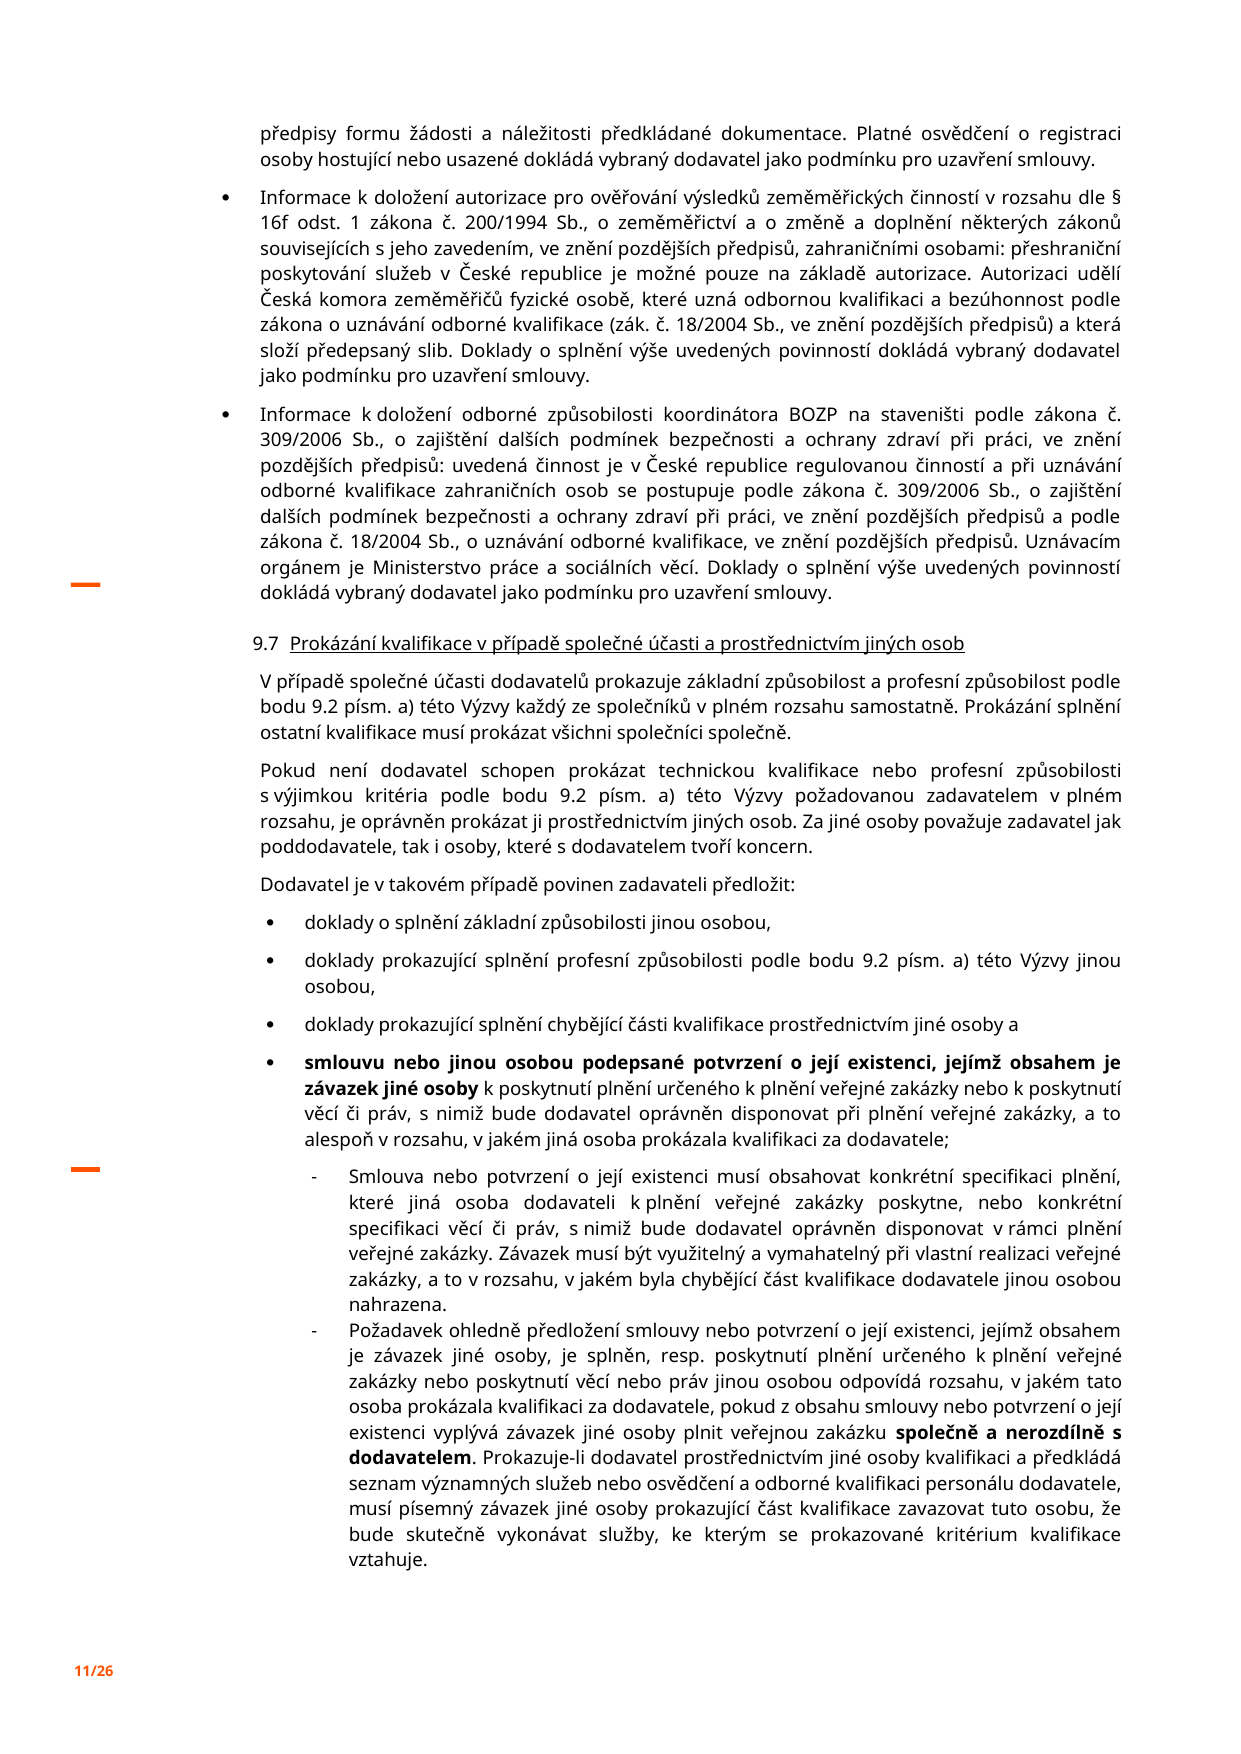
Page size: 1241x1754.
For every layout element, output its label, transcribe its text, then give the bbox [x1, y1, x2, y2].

list Informace k doložení odborné způsobilosti koordinátora BOZP na staveništi podle zákona č. 309/2006 Sb., o zajištění dalších podmínek bezpečnosti a ochrany zdraví při práci, ve znění pozdějších předpisů: uvedená činnost je v České republice regulovanou činností a při uznávání odborné kvalifikace zahraničních osob se postupuje podle zákona č. 309/2006 Sb., o zajištění dalších podmínek bezpečnosti a ochrany zdraví při práci, ve znění pozdějších předpisů a podle zákona č. 18/2004 Sb., o uznávání odborné kvalifikace, ve znění pozdějších předpisů. Uznávacím orgánem je Ministerstvo práce a sociálních věcí. Doklady o splnění výše uvedených povinností dokládá vybraný dodavatel jako podmínku pro uzavření smlouvy. [222, 401, 1122, 605]
list Prokázání kvalifikace v případě společné účasti a prostřednictvím jiných osob [252, 630, 1122, 656]
list Smlouva nebo potvrzení o její existenci musí obsahovat konkrétní specifikaci plnění, které jiná osoba dodavateli k plnění veřejné zakázky poskytne, nebo konkrétní specifikaci věcí či práv, s nimiž bude dodavatel oprávněn disponovat v rámci plnění veřejné zakázky. Závazek musí být využitelný a vymahatelný při vlastní realizaci veřejné zakázky, a to v rozsahu, v jakém byla chybějící část kvalifikace dodavatele jinou osobou nahrazena. [311, 1164, 1122, 1317]
list doklady o splnění základní způsobilosti jinou osobou, [267, 910, 1122, 935]
text Dodavatel je v takovém případě povinen zadavateli předložit: [260, 872, 1122, 897]
text V případě společné účasti dodavatelů prokazuje základní způsobilost a profesní způsobilost podle bodu 9.2 písm. a) této Výzvy každý ze společníků v plném rozsahu samostatně. Prokázání splnění ostatní kvalifikace musí prokázat všichni společníci společně. [260, 668, 1122, 744]
list Informace k doložení autorizace pro ověřování výsledků zeměměřických činností v rozsahu dle § 16f odst. 1 zákona č. 200/1994 Sb., o zeměměřictví a o změně a doplnění některých zákonů souvisejících s jeho zavedením, ve znění pozdějších předpisů, zahraničními osobami: přeshraniční poskytování služeb v České republice je možné pouze na základě autorizace. Autorizaci udělí Česká komora zeměměřičů fyzické osobě, které uzná odbornou kvalifikaci a bezúhonnost podle zákona o uznávání odborné kvalifikace (zák. č. 18/2004 Sb., ve znění pozdějších předpisů) a která složí předepsaný slib. Doklady o splnění výše uvedených povinností dokládá vybraný dodavatel jako podmínku pro uzavření smlouvy. [222, 184, 1122, 388]
list smlouvu nebo jinou osobou podepsané potvrzení o její existenci, jejímž obsahem je závazek jiné osoby k poskytnutí plnění určeného k plnění veřejné zakázky nebo k poskytnutí věcí či práv, s nimiž bude dodavatel oprávněn disponovat při plnění veřejné zakázky, a to alespoň v rozsahu, v jakém jiná osoba prokázala kvalifikaci za dodavatele; [267, 1049, 1122, 1151]
list Požadavek ohledně předložení smlouvy nebo potvrzení o její existenci, jejímž obsahem je závazek jiné osoby, je splněn, resp. poskytnutí plnění určeného k plnění veřejné zakázky nebo poskytnutí věcí nebo práv jinou osobou odpovídá rozsahu, v jakém tato osoba prokázala kvalifikaci za dodavatele, pokud z obsahu smlouvy nebo potvrzení o její existenci vyplývá závazek jiné osoby plnit veřejnou zakázku společně a nerozdílně s dodavatelem. Prokazuje-li dodavatel prostřednictvím jiné osoby kvalifikaci a předkládá seznam významných služeb nebo osvědčení a odborné kvalifikaci personálu dodavatele, musí písemný závazek jiné osoby prokazující část kvalifikace zavazovat tuto osobu, že bude skutečně vykonávat služby, ke kterým se prokazované kritérium kvalifikace vztahuje. [311, 1317, 1122, 1572]
list doklady prokazující splnění profesní způsobilosti podle bodu 9.2 písm. a) této Výzvy jinou osobou, [267, 948, 1122, 999]
list doklady prokazující splnění chybějící části kvalifikace prostřednictvím jiné osoby a [267, 1011, 1122, 1037]
text Pokud není dodavatel schopen prokázat technickou kvalifikace nebo profesní způsobilosti s výjimkou kritéria podle bodu 9.2 písm. a) této Výzvy požadovanou zadavatelem v plném rozsahu, je oprávněn prokázat ji prostřednictvím jiných osob. Za jiné osoby považuje zadavatel jak poddodavatele, tak i osoby, které s dodavatelem tvoří koncern. [260, 757, 1122, 859]
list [222, 121, 1122, 172]
